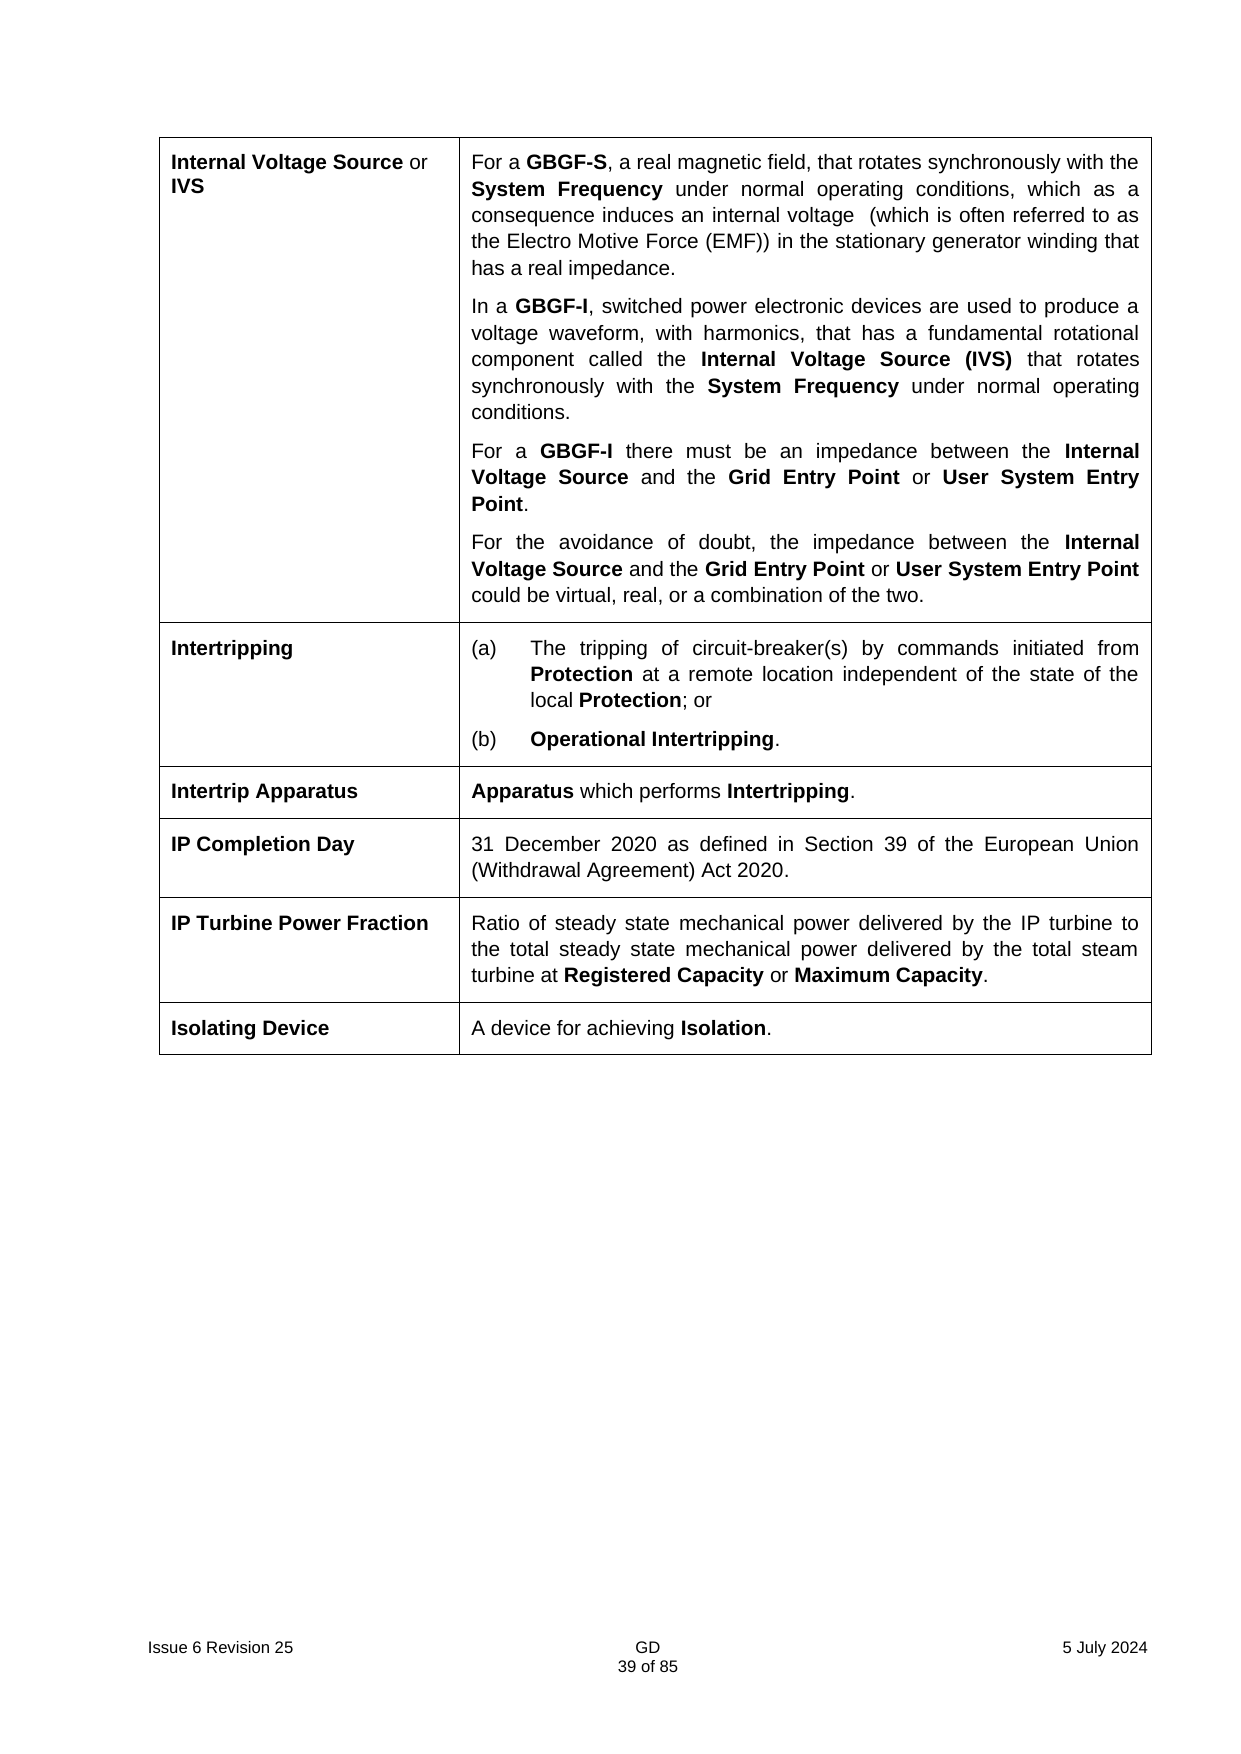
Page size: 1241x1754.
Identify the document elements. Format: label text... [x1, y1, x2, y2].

table_cell Internal Voltage Source or IVS [160, 138, 459, 622]
table_cell For a GBGF-S, a real magnetic field, that rotates synchronously with the System Frequency under normal operating conditions, which as a consequence induces an internal voltage (which is often referred to as the Electro Motive Force (EMF)) in the stationary generator winding that has a real impedance. In a GBGF-I, switched power electronic devices are used to produce a voltage waveform, with harmonics, that has a fundamental rotational component called the Internal Voltage Source (IVS) that rotates synchronously with the System Frequency under normal operating conditions. For a GBGF-I there must be an impedance between the Internal Voltage Source and the Grid Entry Point or User System Entry Point. For the avoidance of doubt, the impedance between the Internal Voltage Source and the Grid Entry Point or User System Entry Point could be virtual, real, or a combination of the two. [460, 138, 1151, 622]
table_cell Ratio of steady state mechanical power delivered by the IP turbine to the total steady state mechanical power delivered by the total steam turbine at Registered Capacity or Maximum Capacity. [460, 898, 1151, 1002]
table_cell IP Turbine Power Fraction [160, 898, 459, 1002]
table_cell Isolating Device [160, 1003, 459, 1054]
table_cell Intertripping [160, 623, 459, 766]
table_cell A device for achieving Isolation. [460, 1003, 1151, 1054]
table_cell Apparatus which performs Intertripping. [460, 767, 1151, 818]
table_cell IP Completion Day [160, 819, 459, 897]
table_cell Intertrip Apparatus [160, 767, 459, 818]
table_cell (a) The tripping of circuit-breaker(s) by commands initiated from Protection at a remote location independent of the state of the local Protection; or (b) Operational Intertripping. [460, 623, 1151, 766]
table_cell 31 December 2020 as defined in Section 39 of the European Union (Withdrawal Agreement) Act 2020. [460, 819, 1151, 897]
